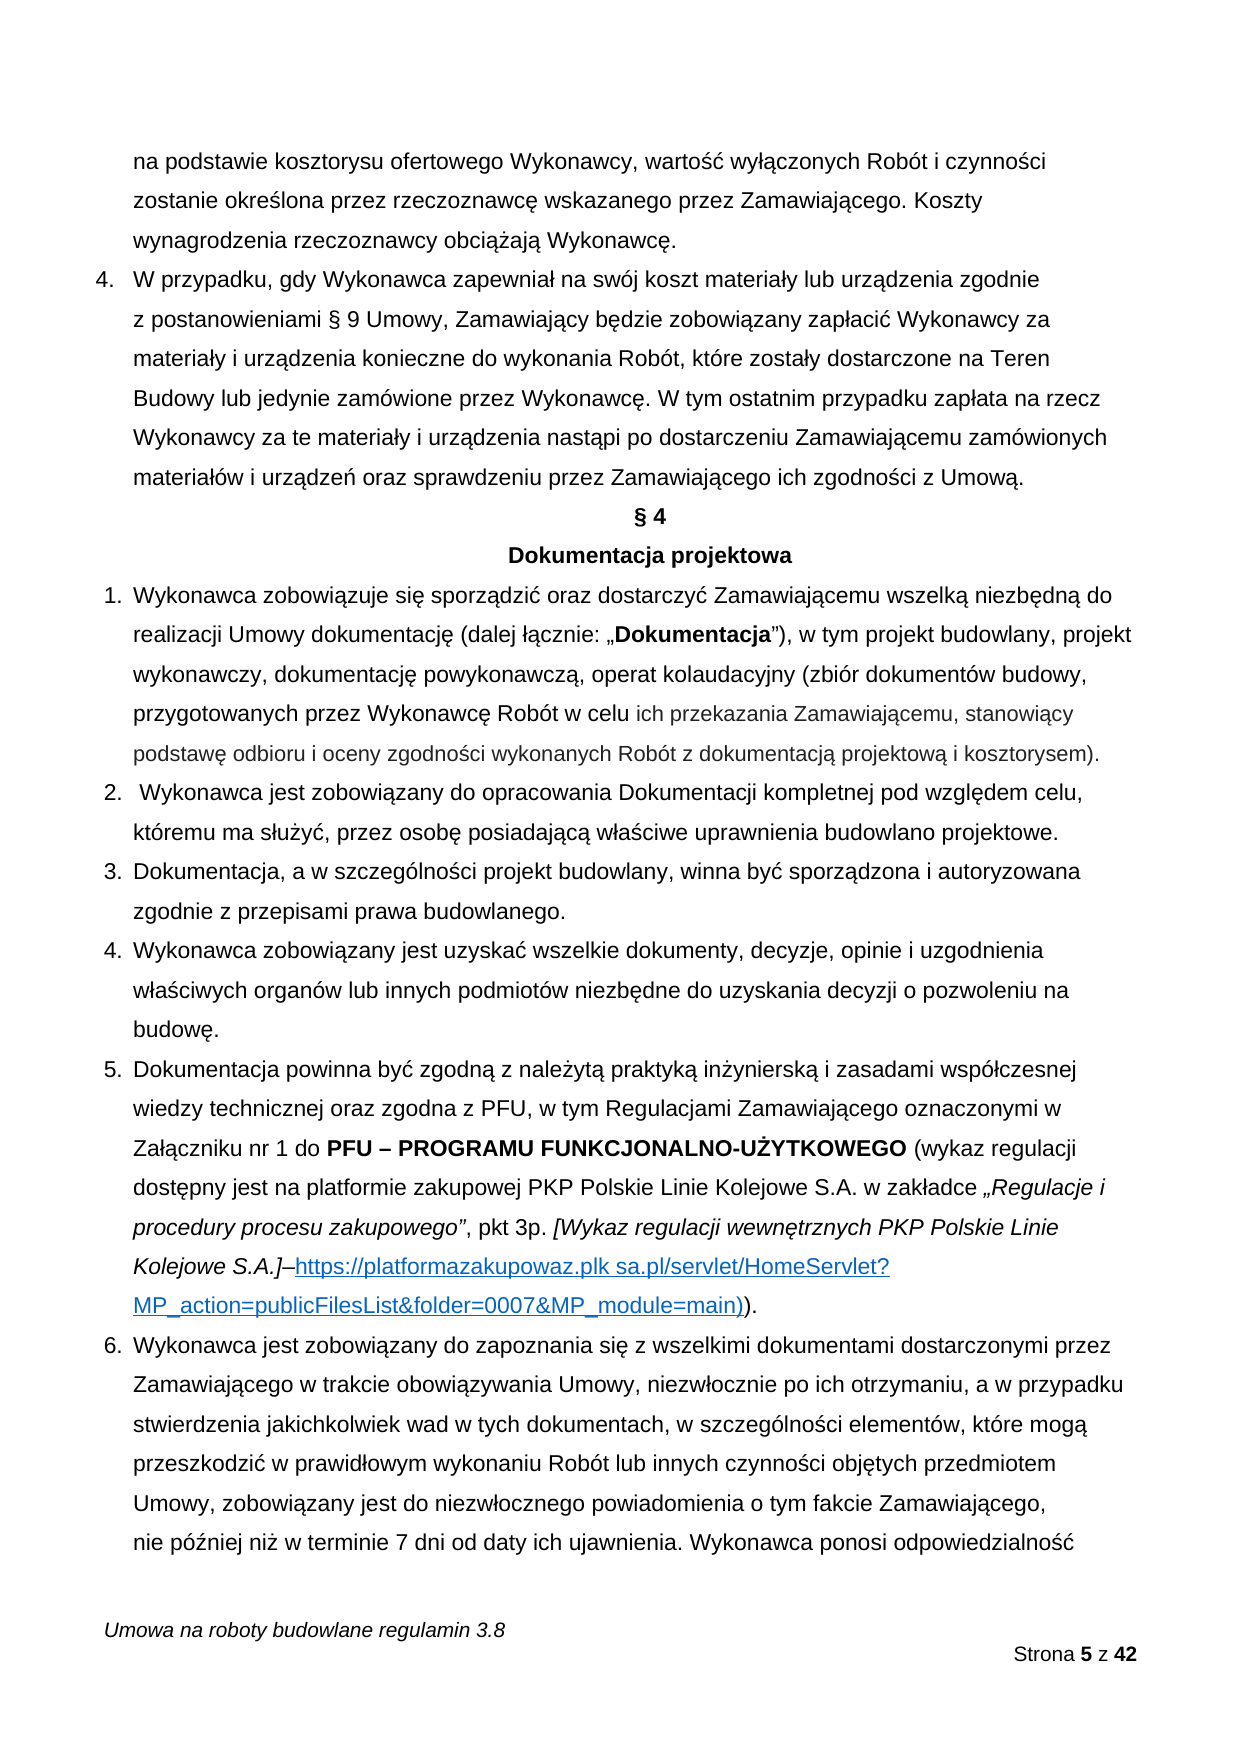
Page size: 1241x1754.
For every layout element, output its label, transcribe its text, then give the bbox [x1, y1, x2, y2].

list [103, 1332, 1137, 1556]
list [95, 148, 1137, 253]
list W przypadku, gdy Wykonawca zapewniał na swój koszt materiały lub urządzenia zgodnie z postanowieniami § 9 Umowy, Zamawiający będzie zobowiązany zapłacić Wykonawcy za materiały i urządzenia konieczne do wykonania Robót, które zostały dostarczone na Teren Budowy lub jedynie zamówione przez Wykonawcę. W tym ostatnim przypadku zapłata na rzecz Wykonawcy za te materiały i urządzenia nastąpi po dostarczeniu Zamawiającemu zamówionych materiałów i urządzeń oraz sprawdzeniu przez Zamawiającego ich zgodności z Umową. [95, 266, 1137, 490]
list Dokumentacja powinna być zgodną z należytą praktyką inżynierską i zasadami współczesnej wiedzy technicznej oraz zgodna z PFU, w tym Regulacjami Zamawiającego oznaczonymi w Załączniku nr 1 do PFU – PROGRAMU FUNKCJONALNO-UŻYTKOWEGO (wykaz regulacji dostępny jest na platformie zakupowej PKP Polskie Linie Kolejowe S.A. w zakładce „Regulacje i procedury procesu zakupowego”, pkt 3p. [Wykaz regulacji wewnętrznych PKP Polskie Linie Kolejowe S.A.]–https://platformazakupowaz.plk sa.pl/servlet/HomeServlet?MP_action=publicFilesList&folder=0007&MP_module=main)). [103, 1056, 1137, 1319]
list Dokumentacja, a w szczególności projekt budowlany, winna być sporządzona i autoryzowana zgodnie z przepisami prawa budowlanego. [103, 858, 1137, 924]
text § 4 [162, 503, 1137, 529]
list Wykonawca zobowiązuje się sporządzić oraz dostarczyć Zamawiającemu wszelką niezbędną do realizacji Umowy dokumentację (dalej łącznie: „Dokumentacja”), w tym projekt budowlany, projekt wykonawczy, dokumentację powykonawczą, operat kolaudacyjny (zbiór dokumentów budowy, przygotowanych przez Wykonawcę Robót w celu ich przekazania Zamawiającemu, stanowiący podstawę odbioru i oceny zgodności wykonanych Robót z dokumentacją projektową i kosztorysem). [103, 582, 1137, 766]
text Dokumentacja projektowa [162, 542, 1137, 569]
list Wykonawca zobowiązany jest uzyskać wszelkie dokumenty, decyzje, opinie i uzgodnienia właściwych organów lub innych podmiotów niezbędne do uzyskania decyzji o pozwoleniu na budowę. [103, 937, 1137, 1042]
list Wykonawca jest zobowiązany do opracowania Dokumentacji kompletnej pod względem celu, któremu ma służyć, przez osobę posiadającą właściwe uprawnienia budowlano projektowe. [103, 779, 1137, 845]
